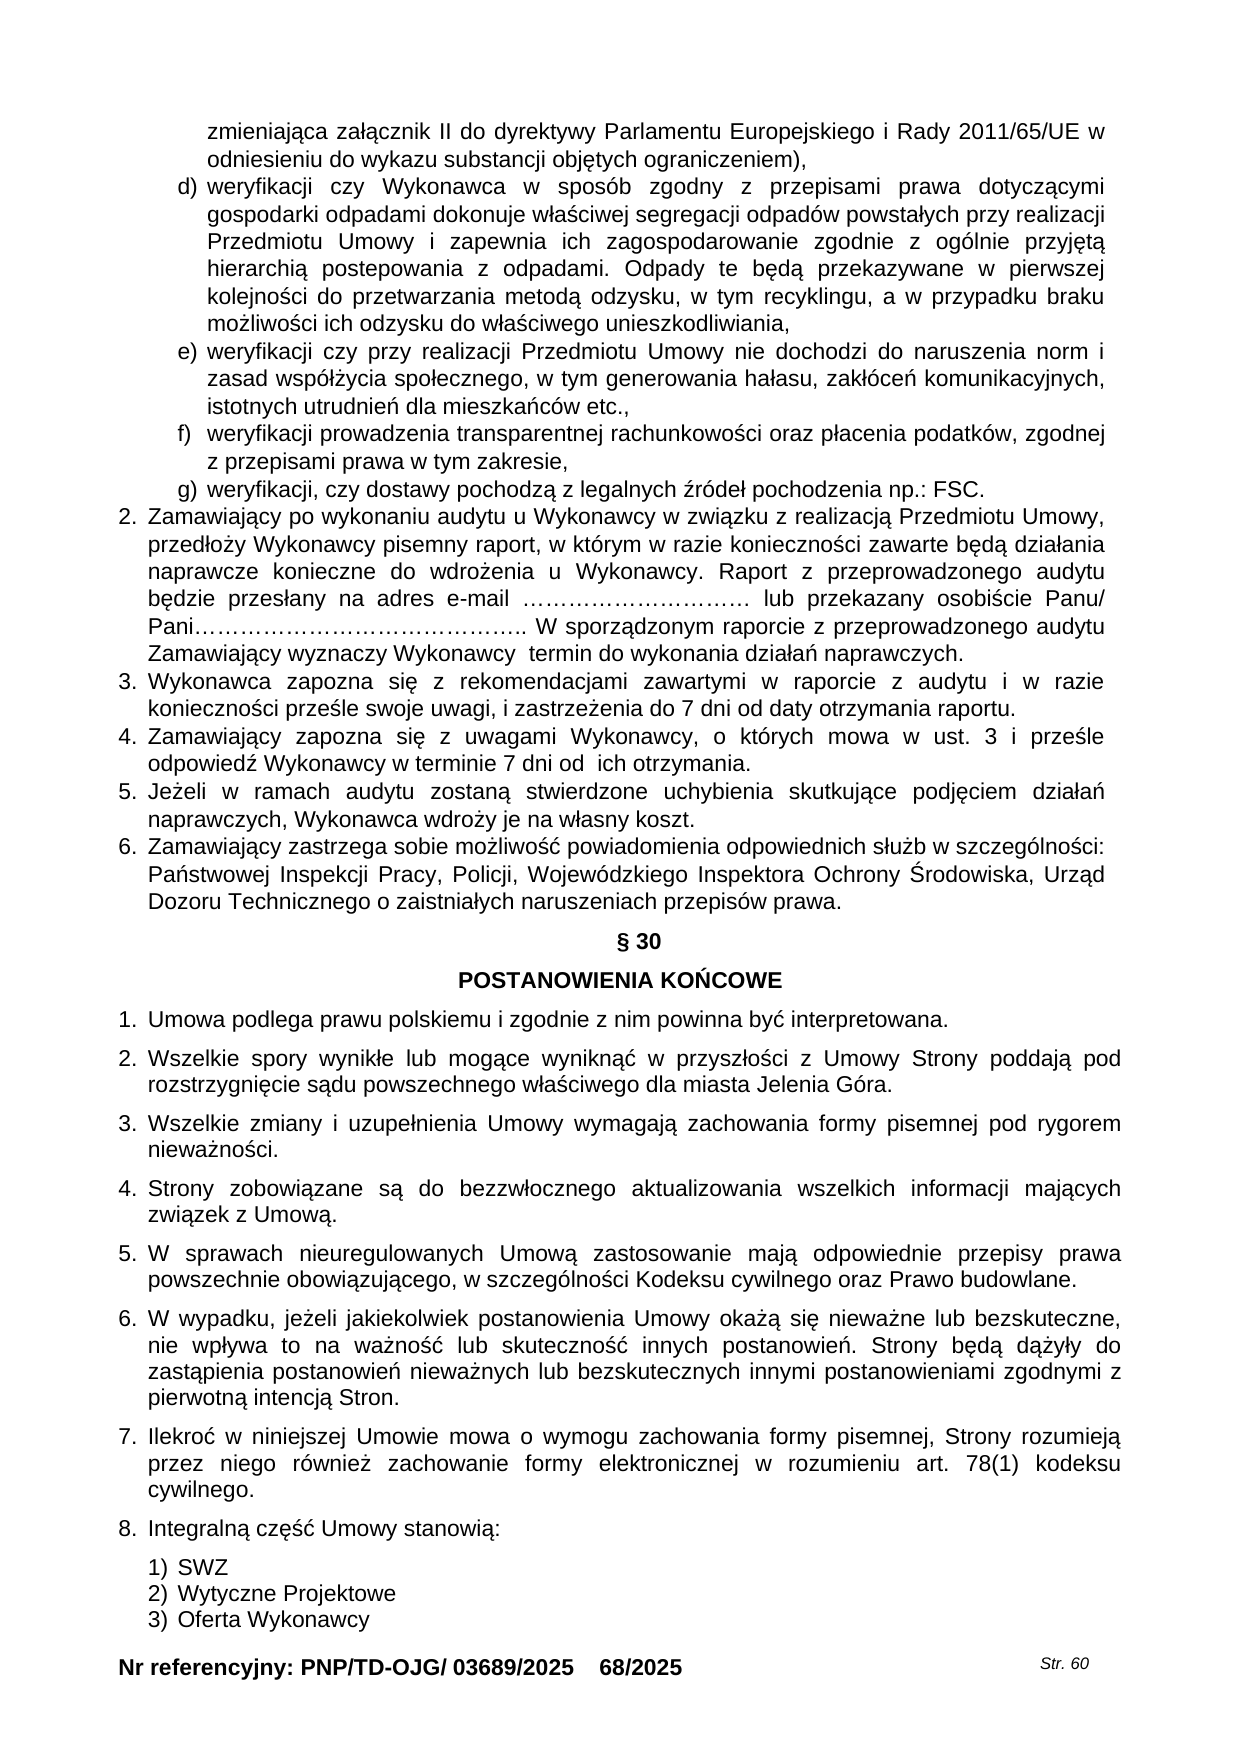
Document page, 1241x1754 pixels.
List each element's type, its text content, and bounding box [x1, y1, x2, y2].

list Integralną część Umowy stanowią: [118, 1515, 1122, 1541]
list Oferta Wykonawcy [148, 1606, 1122, 1633]
list POSTANOWIENIA KOŃCOWE [118, 967, 1122, 993]
list Wszelkie spory wynikłe lub mogące wyniknąć w przyszłości z Umowy Strony poddają pod rozstrzygnięcie sądu powszechnego właściwego dla miasta Jelenia Góra. [118, 1044, 1122, 1097]
list Wytyczne Projektowe [148, 1580, 1122, 1606]
list Wszelkie zmiany i uzupełnienia Umowy wymagają zachowania formy pisemnej pod rygorem nieważności. [118, 1110, 1122, 1162]
list Zamawiający zapozna się z uwagami Wykonawcy, o których mowa w ust. 3 i prześle odpowiedź Wykonawcy w terminie 7 dni od ich otrzymania. [118, 723, 1105, 777]
list Ilekroć w niniejszej Umowie mowa o wymogu zachowania formy pisemnej, Strony rozumieją przez niego również zachowanie formy elektronicznej w rozumieniu art. 78(1) kodeksu cywilnego. [118, 1423, 1122, 1502]
list weryfikacji czy Wykonawca w sposób zgodny z przepisami prawa dotyczącymi gospodarki odpadami dokonuje właściwej segregacji odpadów powstałych przy realizacji Przedmiotu Umowy i zapewnia ich zagospodarowanie zgodnie z ogólnie przyjętą hierarchią postepowania z odpadami. Odpady te będą przekazywane w pierwszej kolejności do przetwarzania metodą odzysku, w tym recyklingu, a w przypadku braku możliwości ich odzysku do właściwego unieszkodliwiania, [177, 173, 1105, 337]
list Zamawiający zastrzega sobie możliwość powiadomienia odpowiednich służb w szczególności: Państwowej Inspekcji Pracy, Policji, Wojewódzkiego Inspektora Ochrony Środowiska, Urząd Dozoru Technicznego o zaistniałych naruszeniach przepisów prawa. [118, 833, 1105, 914]
list weryfikacji prowadzenia transparentnej rachunkowości oraz płacenia podatków, zgodnej z przepisami prawa w tym zakresie, [177, 420, 1105, 474]
list Umowa podlega prawu polskiemu i zgodnie z nim powinna być interpretowana. [118, 1006, 1122, 1032]
list W wypadku, jeżeli jakiekolwiek postanowienia Umowy okażą się nieważne lub bezskuteczne, nie wpływa to na ważność lub skuteczność innych postanowień. Strony będą dążyły do zastąpienia postanowień nieważnych lub bezskutecznych innymi postanowieniami zgodnymi z pierwotną intencją Stron. [118, 1305, 1122, 1411]
list Strony zobowiązane są do bezzwłocznego aktualizowania wszelkich informacji mających związek z Umową. [118, 1175, 1122, 1228]
list Wykonawca zapozna się z rekomendacjami zawartymi w raporcie z audytu i w razie konieczności prześle swoje uwagi, i zastrzeżenia do 7 dni od daty otrzymania raportu. [118, 668, 1105, 722]
list § 30 [156, 928, 1122, 954]
list weryfikacji czy przy realizacji Przedmiotu Umowy nie dochodzi do naruszenia norm i zasad współżycia społecznego, w tym generowania hałasu, zakłóceń komunikacyjnych, istotnych utrudnień dla mieszkańców etc., [177, 338, 1105, 419]
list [177, 118, 1105, 172]
list W sprawach nieuregulowanych Umową zastosowanie mają odpowiednie przepisy prawa powszechnie obowiązującego, w szczególności Kodeksu cywilnego oraz Prawo budowlane. [118, 1240, 1122, 1293]
list Jeżeli w ramach audytu zostaną stwierdzone uchybienia skutkujące podjęciem działań naprawczych, Wykonawca wdroży je na własny koszt. [118, 778, 1105, 832]
list Zamawiający po wykonaniu audytu u Wykonawcy w związku z realizacją Przedmiotu Umowy, przedłoży Wykonawcy pisemny raport, w którym w razie konieczności zawarte będą działania naprawcze konieczne do wdrożenia u Wykonawcy. Raport z przeprowadzonego audytu będzie przesłany na adres e-mail ………………………… lub przekazany osobiście Panu/ Pani…………………………………….. W sporządzonym raporcie z przeprowadzonego audytu Zamawiający wyznaczy Wykonawcy termin do wykonania działań naprawczych. [118, 503, 1105, 667]
list weryfikacji, czy dostawy pochodzą z legalnych źródeł pochodzenia np.: FSC. [177, 476, 1105, 502]
list SWZ [148, 1554, 1122, 1580]
